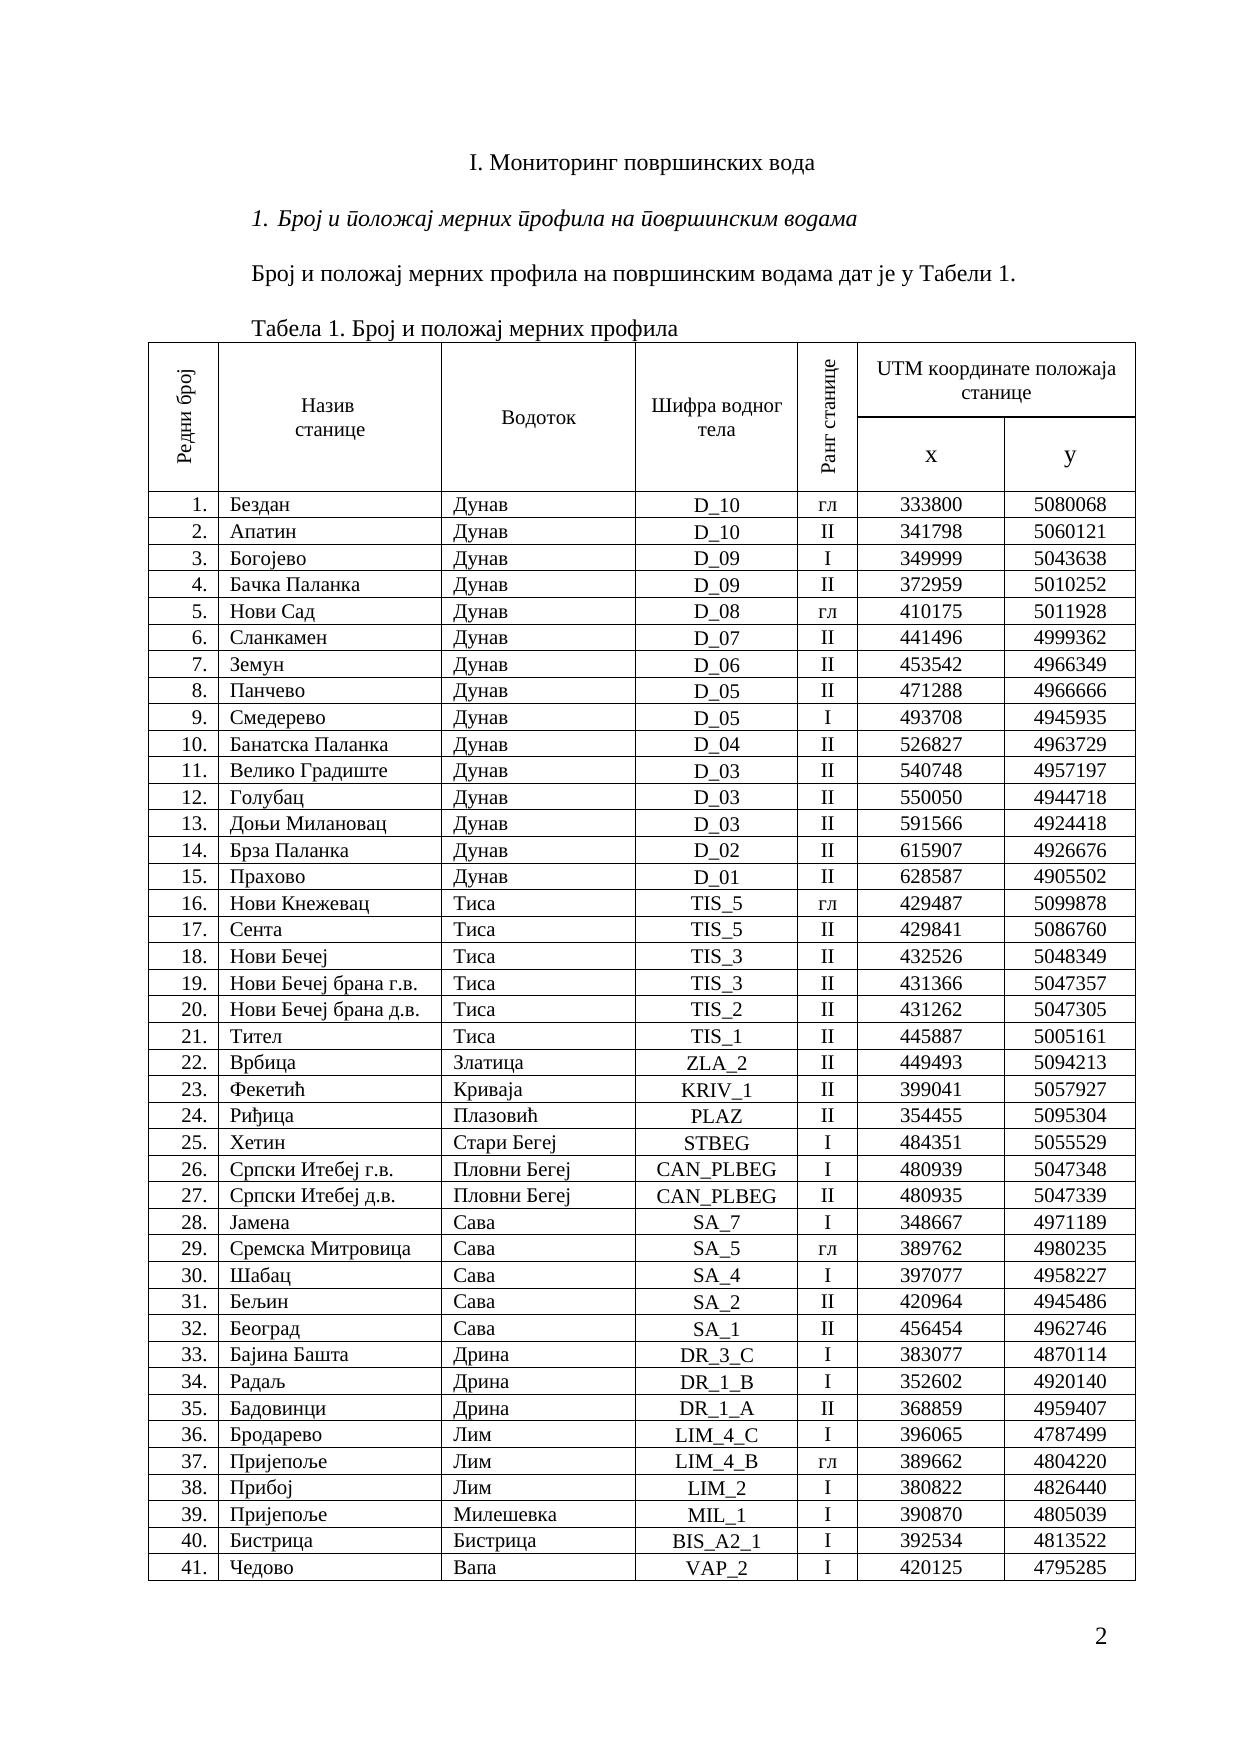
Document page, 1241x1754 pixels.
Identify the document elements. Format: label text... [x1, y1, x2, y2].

table_cell Нови Сад [219, 598, 441, 623]
table_cell Бистрица [219, 1528, 441, 1553]
table_cell 3. [149, 545, 218, 570]
table_cell I [798, 1554, 857, 1580]
table_cell 4962746 [1005, 1315, 1135, 1341]
table_cell II [798, 1050, 857, 1075]
table_cell 445887 [858, 1023, 1004, 1048]
table_cell D_01 [636, 864, 797, 889]
table_cell Тиса [442, 917, 635, 942]
table_cell II [798, 917, 857, 942]
table_cell 4980235 [1005, 1235, 1135, 1261]
table_cell Вапа [442, 1554, 635, 1580]
table_cell 4826440 [1005, 1475, 1135, 1500]
table_cell 19. [149, 970, 218, 995]
table_cell 420964 [858, 1289, 1004, 1314]
table_cell 2. [149, 518, 218, 544]
table_cell Пловни Бегеј [442, 1156, 635, 1181]
table_cell 453542 [858, 651, 1004, 677]
table_cell Лим [442, 1421, 635, 1447]
table_cell Дрина [442, 1368, 635, 1394]
table_cell I [798, 1421, 857, 1447]
table_cell 4813522 [1005, 1528, 1135, 1553]
table_cell DR_1_B [636, 1368, 797, 1394]
table_cell D_03 [636, 810, 797, 836]
text 1. Број и положај мерних профила на површинским водама [177, 204, 1107, 232]
table_cell TIS_1 [636, 1023, 797, 1048]
table_cell D_03 [636, 784, 797, 809]
table_cell Плазовић [442, 1103, 635, 1128]
table_cell Богојево [219, 545, 441, 570]
table_cell Пријепоље [219, 1501, 441, 1527]
table_cell DR_1_A [636, 1395, 797, 1420]
table_cell 4920140 [1005, 1368, 1135, 1394]
table_cell 471288 [858, 678, 1004, 703]
table_cell I [798, 1262, 857, 1287]
table_header UTM координате положаја станице [858, 343, 1135, 416]
table_cell 431262 [858, 996, 1004, 1022]
table_cell Радаљ [219, 1368, 441, 1394]
table_cell LIM_4_C [636, 1421, 797, 1447]
table_cell Нови Бечеј [219, 943, 441, 969]
table_cell 26. [149, 1156, 218, 1181]
table_cell 383077 [858, 1342, 1004, 1367]
table_cell STBEG [636, 1129, 797, 1155]
table_cell TIS_2 [636, 996, 797, 1022]
table_cell Сента [219, 917, 441, 942]
table_cell Бајина Башта [219, 1342, 441, 1367]
table_header Шифра водног тела [636, 343, 797, 491]
table_cell 9. [149, 704, 218, 730]
table_cell 5060121 [1005, 518, 1135, 544]
table_header Редни број [149, 343, 218, 491]
table_cell 354455 [858, 1103, 1004, 1128]
table_cell 380822 [858, 1475, 1004, 1500]
table_cell II [798, 837, 857, 862]
table_cell Нови Кнежевац [219, 890, 441, 916]
table_cell Хетин [219, 1129, 441, 1155]
table_cell 389662 [858, 1448, 1004, 1473]
table_cell 4926676 [1005, 837, 1135, 862]
table_cell 4944718 [1005, 784, 1135, 809]
table_cell 5055529 [1005, 1129, 1135, 1155]
table_cell I [798, 1156, 857, 1181]
table_cell 4804220 [1005, 1448, 1135, 1473]
table_cell Пријепоље [219, 1448, 441, 1473]
table_cell D_04 [636, 731, 797, 756]
table_cell II [798, 970, 857, 995]
table_cell 6. [149, 625, 218, 650]
table_cell ZLA_2 [636, 1050, 797, 1075]
table_cell I [798, 1501, 857, 1527]
table_cell I [798, 1368, 857, 1394]
table_cell Тиса [442, 996, 635, 1022]
table_cell 4945935 [1005, 704, 1135, 730]
table_cell 28. [149, 1209, 218, 1234]
table_cell Нови Бечеј брана г.в. [219, 970, 441, 995]
table_cell 40. [149, 1528, 218, 1553]
table_cell 484351 [858, 1129, 1004, 1155]
table_cell KRIV_1 [636, 1076, 797, 1102]
table_cell Београд [219, 1315, 441, 1341]
table_cell 4. [149, 571, 218, 597]
table_cell Бродарево [219, 1421, 441, 1447]
table_cell PLAZ [636, 1103, 797, 1128]
table_cell Тиса [442, 1023, 635, 1048]
table_cell Дунав [442, 704, 635, 730]
table_cell 4905502 [1005, 864, 1135, 889]
table_cell Сланкамен [219, 625, 441, 650]
table_cell 11. [149, 757, 218, 783]
table_cell SA_4 [636, 1262, 797, 1287]
table_cell 32. [149, 1315, 218, 1341]
table_cell Јамена [219, 1209, 441, 1234]
table_cell 389762 [858, 1235, 1004, 1261]
table_cell II [798, 731, 857, 756]
table_cell II [798, 1023, 857, 1048]
table_cell гл [798, 890, 857, 916]
table_cell SA_1 [636, 1315, 797, 1341]
table_cell II [798, 864, 857, 889]
table_cell 36. [149, 1421, 218, 1447]
table_cell D_05 [636, 704, 797, 730]
table_cell Сава [442, 1315, 635, 1341]
table_cell Сава [442, 1289, 635, 1314]
table_cell 31. [149, 1289, 218, 1314]
table_cell D_10 [636, 492, 797, 517]
table_cell 4959407 [1005, 1395, 1135, 1420]
table_cell II [798, 1395, 857, 1420]
table_cell 480935 [858, 1182, 1004, 1208]
table_cell II [798, 757, 857, 783]
table_cell II [798, 810, 857, 836]
table_cell Сремска Митровица [219, 1235, 441, 1261]
table_cell 15. [149, 864, 218, 889]
table_cell I [798, 1209, 857, 1234]
table_cell Дунав [442, 810, 635, 836]
table_cell DR_3_C [636, 1342, 797, 1367]
table_cell LIM_4_B [636, 1448, 797, 1473]
table_cell 5095304 [1005, 1103, 1135, 1128]
table_cell Дунав [442, 757, 635, 783]
table_cell II [798, 784, 857, 809]
table_cell 4945486 [1005, 1289, 1135, 1314]
table_cell Дунав [442, 784, 635, 809]
table_cell 348667 [858, 1209, 1004, 1234]
table_cell 39. [149, 1501, 218, 1527]
table_cell 17. [149, 917, 218, 942]
table_cell Тиса [442, 890, 635, 916]
table_cell Врбица [219, 1050, 441, 1075]
table_cell TIS_5 [636, 917, 797, 942]
table_cell 23. [149, 1076, 218, 1102]
table_cell 5057927 [1005, 1076, 1135, 1102]
table_header Ранг станице [798, 343, 857, 491]
table_cell 449493 [858, 1050, 1004, 1075]
table_cell 550050 [858, 784, 1004, 809]
table_cell Дунав [442, 598, 635, 623]
table_cell Српски Итебеј д.в. [219, 1182, 441, 1208]
table_cell I [798, 1528, 857, 1553]
table_cell 441496 [858, 625, 1004, 650]
table_header Водоток [442, 343, 635, 491]
table_cell Голубац [219, 784, 441, 809]
table_cell TIS_3 [636, 943, 797, 969]
table_cell Шабац [219, 1262, 441, 1287]
table_cell I [798, 704, 857, 730]
table_cell VAP_2 [636, 1554, 797, 1580]
table_cell Бељин [219, 1289, 441, 1314]
table_cell 12. [149, 784, 218, 809]
table_cell I [798, 1342, 857, 1367]
table_cell Чедово [219, 1554, 441, 1580]
table_cell Брза Паланка [219, 837, 441, 862]
table_cell 21. [149, 1023, 218, 1048]
table_cell 456454 [858, 1315, 1004, 1341]
table_cell II [798, 651, 857, 677]
table_cell 5047339 [1005, 1182, 1135, 1208]
table_cell D_02 [636, 837, 797, 862]
table_cell 431366 [858, 970, 1004, 995]
table_cell 5. [149, 598, 218, 623]
table_cell I [798, 545, 857, 570]
table_cell 20. [149, 996, 218, 1022]
table_cell 4957197 [1005, 757, 1135, 783]
table_cell Пловни Бегеј [442, 1182, 635, 1208]
table_cell 4924418 [1005, 810, 1135, 836]
table_cell Тиса [442, 970, 635, 995]
table_cell 480939 [858, 1156, 1004, 1181]
table_cell Велико Градиште [219, 757, 441, 783]
table_cell 4966349 [1005, 651, 1135, 677]
table_cell Дрина [442, 1395, 635, 1420]
table_cell 341798 [858, 518, 1004, 544]
table_cell 591566 [858, 810, 1004, 836]
table_cell Дунав [442, 651, 635, 677]
table_cell 16. [149, 890, 218, 916]
text I. Мониторинг површинских вода [177, 148, 1107, 175]
table_cell 4966666 [1005, 678, 1135, 703]
table_cell 5080068 [1005, 492, 1135, 517]
table_cell D_06 [636, 651, 797, 677]
table_cell TIS_5 [636, 890, 797, 916]
table_cell Лим [442, 1475, 635, 1500]
table_cell Милешевка [442, 1501, 635, 1527]
table_cell 13. [149, 810, 218, 836]
table_cell I [798, 1475, 857, 1500]
table_cell Бадовинци [219, 1395, 441, 1420]
table_header Назив станице [219, 343, 441, 491]
table_cell Српски Итебеј г.в. [219, 1156, 441, 1181]
table_cell 333800 [858, 492, 1004, 517]
table_cell TIS_3 [636, 970, 797, 995]
table_cell 24. [149, 1103, 218, 1128]
table_cell Сава [442, 1235, 635, 1261]
table_cell 30. [149, 1262, 218, 1287]
table_cell Бачка Паланка [219, 571, 441, 597]
table_cell 5011928 [1005, 598, 1135, 623]
table_cell 37. [149, 1448, 218, 1473]
table_cell 628587 [858, 864, 1004, 889]
table_cell 4963729 [1005, 731, 1135, 756]
table_cell Смедерево [219, 704, 441, 730]
table_cell Сава [442, 1262, 635, 1287]
table_cell Бистрица [442, 1528, 635, 1553]
table_cell 38. [149, 1475, 218, 1500]
table_cell II [798, 1103, 857, 1128]
table_cell Дунав [442, 837, 635, 862]
table_cell 34. [149, 1368, 218, 1394]
text Табела 1. Број и положај мерних профила [177, 314, 1107, 342]
table_cell x [858, 418, 1004, 491]
table_cell Нови Бечеј брана д.в. [219, 996, 441, 1022]
table_cell Сава [442, 1209, 635, 1234]
table_cell II [798, 1182, 857, 1208]
table_cell 429841 [858, 917, 1004, 942]
table_cell гл [798, 1448, 857, 1473]
table_cell D_09 [636, 571, 797, 597]
table_cell II [798, 943, 857, 969]
table_cell II [798, 1289, 857, 1314]
table_cell 25. [149, 1129, 218, 1155]
table_cell SA_5 [636, 1235, 797, 1261]
table_cell гл [798, 1235, 857, 1261]
table_cell Дунав [442, 625, 635, 650]
table_cell 4870114 [1005, 1342, 1135, 1367]
table_cell Стари Бегеј [442, 1129, 635, 1155]
table_cell 493708 [858, 704, 1004, 730]
table_cell II [798, 996, 857, 1022]
table_cell Дунав [442, 678, 635, 703]
table_cell Дунав [442, 492, 635, 517]
table_cell 10. [149, 731, 218, 756]
table_cell 27. [149, 1182, 218, 1208]
table_cell 368859 [858, 1395, 1004, 1420]
table_cell 540748 [858, 757, 1004, 783]
table_cell 5043638 [1005, 545, 1135, 570]
table_cell 5047357 [1005, 970, 1135, 995]
table_cell 41. [149, 1554, 218, 1580]
table_cell 7. [149, 651, 218, 677]
table_cell MIL_1 [636, 1501, 797, 1527]
table_cell 349999 [858, 545, 1004, 570]
table_cell Тиса [442, 943, 635, 969]
table_cell II [798, 625, 857, 650]
table_cell Доњи Милановац [219, 810, 441, 836]
table_cell Тител [219, 1023, 441, 1048]
table_cell 392534 [858, 1528, 1004, 1553]
table_cell Риђица [219, 1103, 441, 1128]
table_cell y [1005, 418, 1135, 491]
table_cell LIM_2 [636, 1475, 797, 1500]
table_cell D_05 [636, 678, 797, 703]
table_cell 4795285 [1005, 1554, 1135, 1580]
table_cell 372959 [858, 571, 1004, 597]
table_cell 526827 [858, 731, 1004, 756]
table_cell 5005161 [1005, 1023, 1135, 1048]
table_cell 4958227 [1005, 1262, 1135, 1287]
table_cell 399041 [858, 1076, 1004, 1102]
table_cell Бездан [219, 492, 441, 517]
table_cell 5010252 [1005, 571, 1135, 597]
table_cell 352602 [858, 1368, 1004, 1394]
table_cell 390870 [858, 1501, 1004, 1527]
table_cell II [798, 678, 857, 703]
table_cell гл [798, 598, 857, 623]
table_cell 14. [149, 837, 218, 862]
table_cell 22. [149, 1050, 218, 1075]
text Број и положај мерних профила на површинским водама дат је у Табели 1. [177, 259, 1107, 287]
table_cell 397077 [858, 1262, 1004, 1287]
table_cell Дунав [442, 545, 635, 570]
table_cell гл [798, 492, 857, 517]
table_cell II [798, 1315, 857, 1341]
table_cell 5086760 [1005, 917, 1135, 942]
table_cell Прибој [219, 1475, 441, 1500]
table_cell Панчево [219, 678, 441, 703]
table_cell D_09 [636, 545, 797, 570]
table_cell Дунав [442, 864, 635, 889]
table_cell D_03 [636, 757, 797, 783]
table_cell 4787499 [1005, 1421, 1135, 1447]
table_cell CAN_PLBEG [636, 1182, 797, 1208]
table_cell 396065 [858, 1421, 1004, 1447]
table_cell Земун [219, 651, 441, 677]
table_cell Лим [442, 1448, 635, 1473]
table_cell 5099878 [1005, 890, 1135, 916]
table_cell Дунав [442, 518, 635, 544]
table_cell Дрина [442, 1342, 635, 1367]
table_cell 29. [149, 1235, 218, 1261]
table_cell II [798, 571, 857, 597]
table_cell 4999362 [1005, 625, 1135, 650]
table_cell 615907 [858, 837, 1004, 862]
table_cell Банатска Паланка [219, 731, 441, 756]
table_cell II [798, 518, 857, 544]
table_cell 420125 [858, 1554, 1004, 1580]
table_cell 8. [149, 678, 218, 703]
table_cell 1. [149, 492, 218, 517]
table_cell BIS_A2_1 [636, 1528, 797, 1553]
table_cell SA_2 [636, 1289, 797, 1314]
table_cell D_10 [636, 518, 797, 544]
table_cell Фекетић [219, 1076, 441, 1102]
table_cell 4805039 [1005, 1501, 1135, 1527]
table_cell Дунав [442, 571, 635, 597]
table_cell 5094213 [1005, 1050, 1135, 1075]
table_cell Прахово [219, 864, 441, 889]
table_cell 5048349 [1005, 943, 1135, 969]
table_cell 410175 [858, 598, 1004, 623]
table_cell 4971189 [1005, 1209, 1135, 1234]
table_cell 432526 [858, 943, 1004, 969]
table_cell II [798, 1076, 857, 1102]
table_cell Дунав [442, 731, 635, 756]
table_cell Златица [442, 1050, 635, 1075]
table_cell Апатин [219, 518, 441, 544]
table_cell I [798, 1129, 857, 1155]
table_cell Криваја [442, 1076, 635, 1102]
table_cell 5047348 [1005, 1156, 1135, 1181]
table_cell 5047305 [1005, 996, 1135, 1022]
table_cell CAN_PLBEG [636, 1156, 797, 1181]
table_cell 429487 [858, 890, 1004, 916]
table_cell 18. [149, 943, 218, 969]
table_cell D_08 [636, 598, 797, 623]
table_cell 33. [149, 1342, 218, 1367]
table_cell D_07 [636, 625, 797, 650]
table_cell 35. [149, 1395, 218, 1420]
table_cell SA_7 [636, 1209, 797, 1234]
